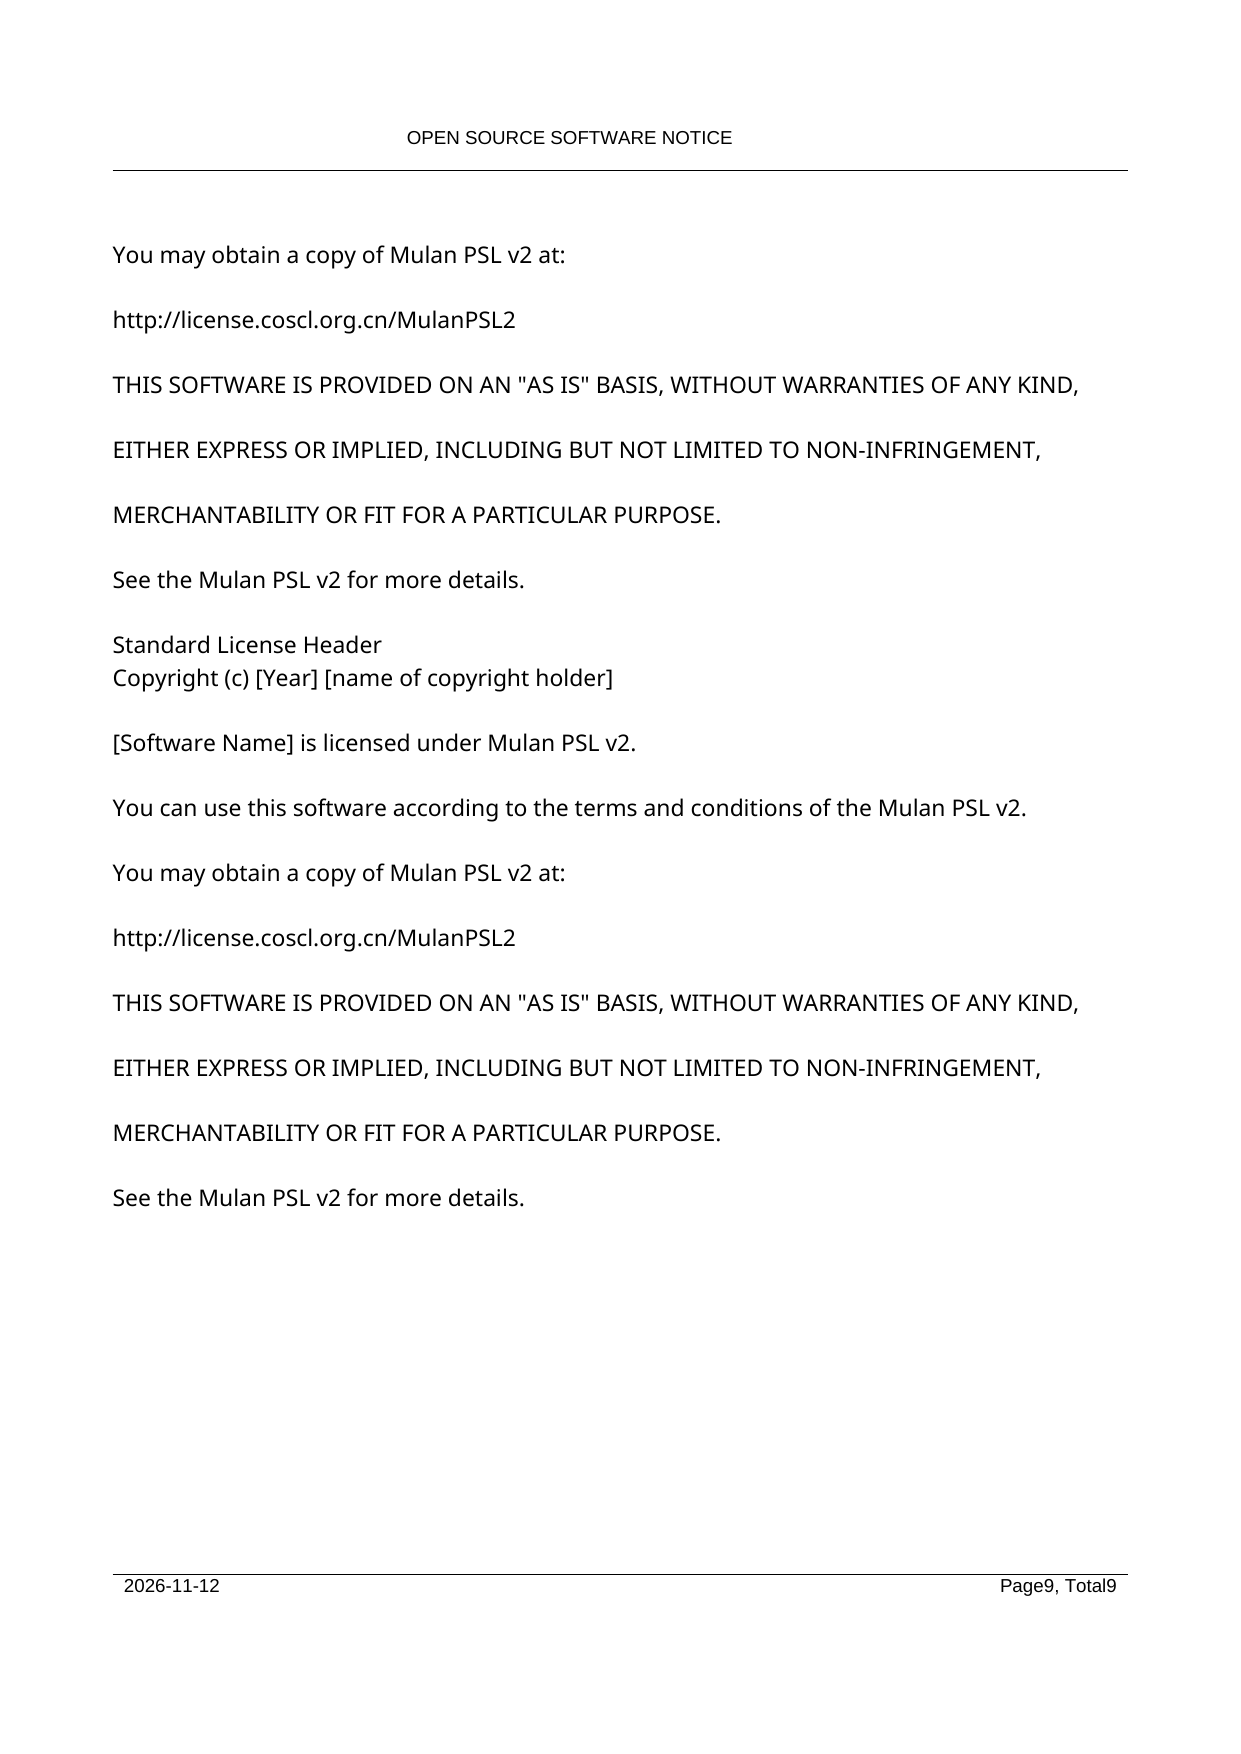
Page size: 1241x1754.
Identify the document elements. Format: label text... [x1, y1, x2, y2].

text See the Mulan PSL v2 for more details. [112, 564, 1128, 596]
text EITHER EXPRESS OR IMPLIED, INCLUDING BUT NOT LIMITED TO NON-INFRINGEMENT, [112, 434, 1128, 466]
text THIS SOFTWARE IS PROVIDED ON AN "AS IS" BASIS, WITHOUT WARRANTIES OF ANY KIND, [112, 369, 1128, 401]
text [Software Name] is licensed under Mulan PSL v2. [112, 726, 1128, 759]
text You may obtain a copy of Mulan PSL v2 at: [112, 856, 1128, 889]
text You can use this software according to the terms and conditions of the Mulan PSL v2. [112, 791, 1128, 824]
text http://license.coscl.org.cn/MulanPSL2 [112, 304, 1128, 336]
text EITHER EXPRESS OR IMPLIED, INCLUDING BUT NOT LIMITED TO NON-INFRINGEMENT, [112, 1051, 1128, 1084]
text MERCHANTABILITY OR FIT FOR A PARTICULAR PURPOSE. [112, 1116, 1128, 1149]
text MERCHANTABILITY OR FIT FOR A PARTICULAR PURPOSE. [112, 499, 1128, 531]
text You may obtain a copy of Mulan PSL v2 at: [112, 239, 1128, 271]
text http://license.coscl.org.cn/MulanPSL2 [112, 921, 1128, 954]
text Copyright (c) [Year] [name of copyright holder] [112, 661, 1128, 694]
text Standard License Header [112, 629, 1128, 661]
text THIS SOFTWARE IS PROVIDED ON AN "AS IS" BASIS, WITHOUT WARRANTIES OF ANY KIND, [112, 986, 1128, 1019]
text See the Mulan PSL v2 for more details. [112, 1181, 1128, 1214]
